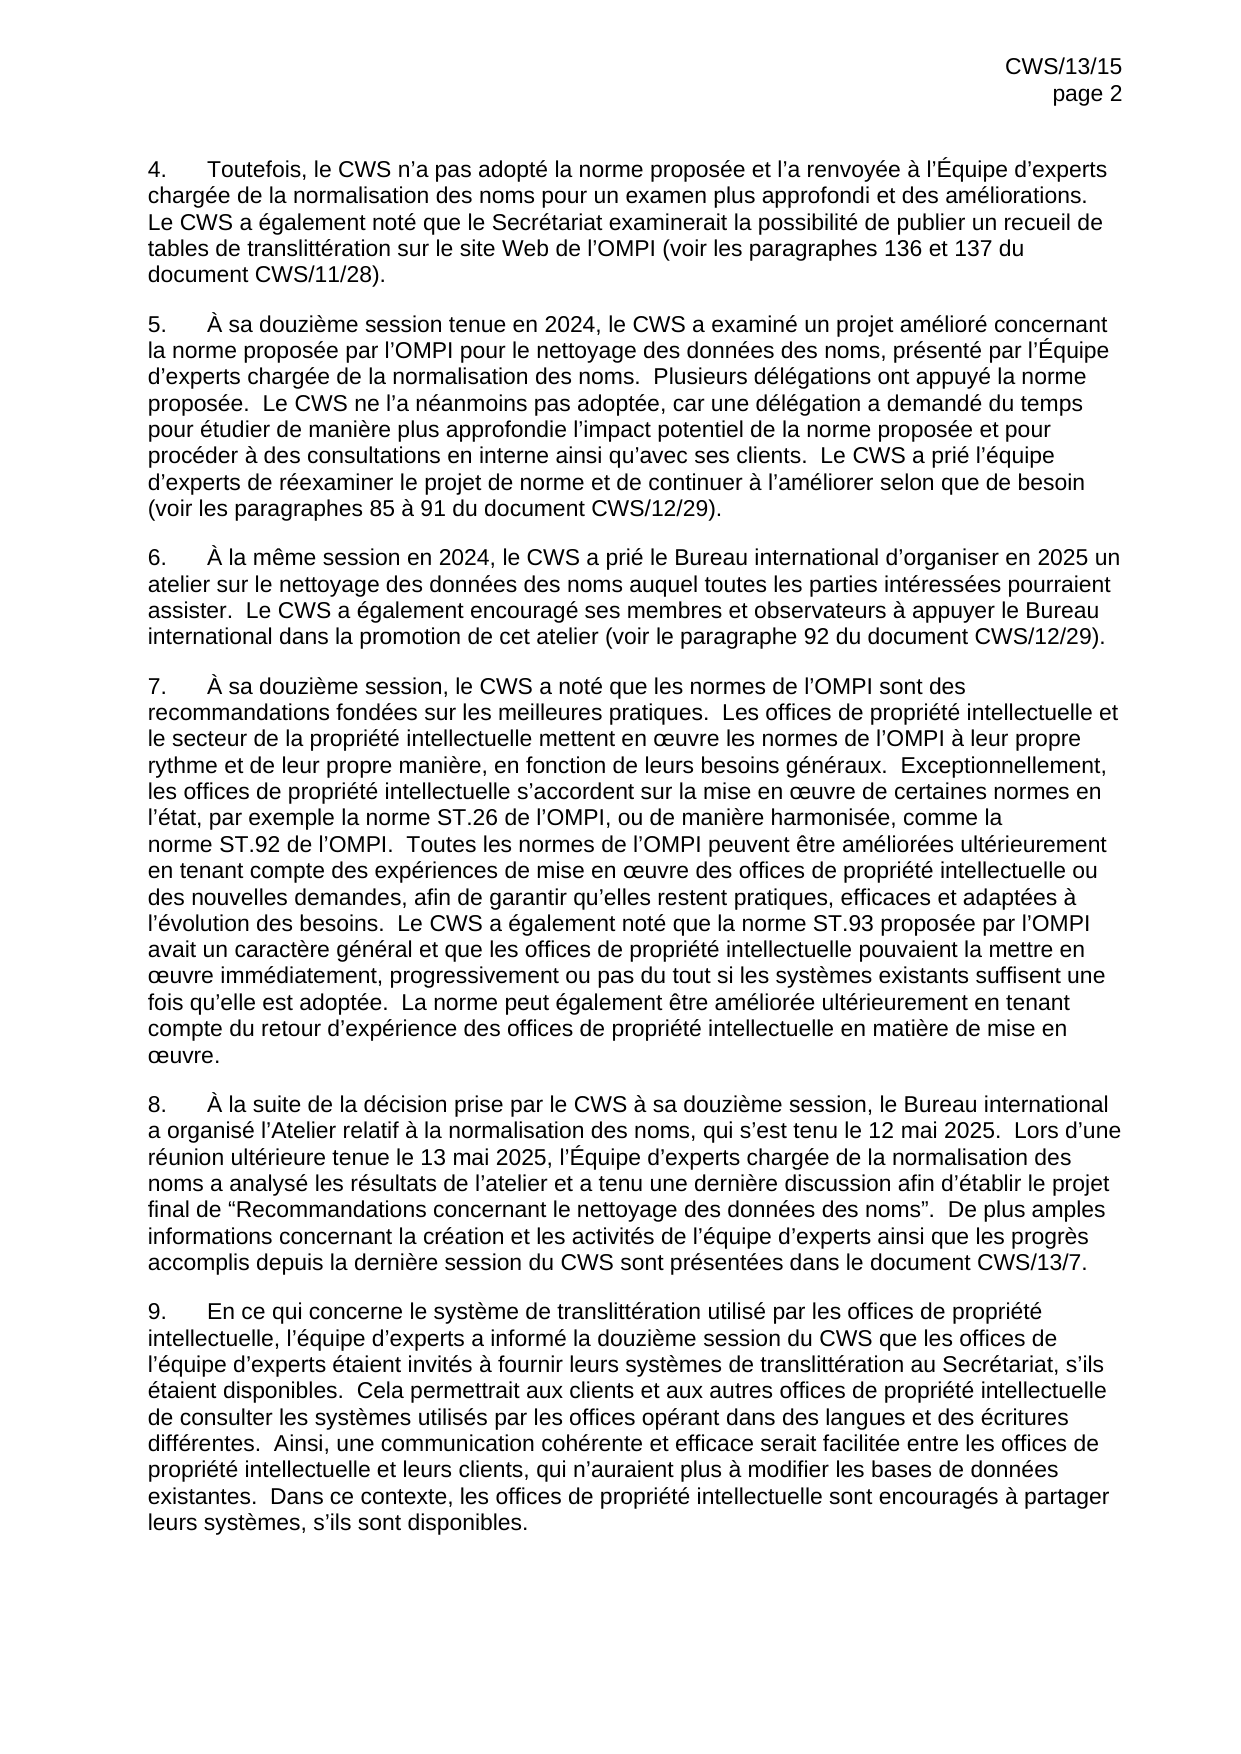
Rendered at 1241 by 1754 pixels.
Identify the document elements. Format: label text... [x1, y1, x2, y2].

text À sa douzième session, le CWS a noté que les normes de l’OMPI sont des recommandations fondées sur les meilleures pratiques. Les offices de propriété intellectuelle et le secteur de la propriété intellectuelle mettent en œuvre les normes de l’OMPI à leur propre rythme et de leur propre manière, en fonction de leurs besoins généraux. Exceptionnellement, les offices de propriété intellectuelle s’accordent sur la mise en œuvre de certaines normes en l’état, par exemple la norme ST.26 de l’OMPI, ou de manière harmonisée, comme la norme ST.92 de l’OMPI. Toutes les normes de l’OMPI peuvent être améliorées ultérieurement en tenant compte des expériences de mise en œuvre des offices de propriété intellectuelle ou des nouvelles demandes, afin de garantir qu’elles restent pratiques, efficaces et adaptées à l’évolution des besoins. Le CWS a également noté que la norme ST.93 proposée par l’OMPI avait un caractère général et que les offices de propriété intellectuelle pouvaient la mettre en œuvre immédiatement, progressivement ou pas du tout si les systèmes existants suffisent une fois qu’elle est adoptée. La norme peut également être améliorée ultérieurement en tenant compte du retour d’expérience des offices de propriété intellectuelle en matière de mise en œuvre. [148, 673, 1122, 1068]
text En ce qui concerne le système de translittération utilisé par les offices de propriété intellectuelle, l’équipe d’experts a informé la douzième session du CWS que les offices de l’équipe d’experts étaient invités à fournir leurs systèmes de translittération au Secrétariat, s’ils étaient disponibles. Cela permettrait aux clients et aux autres offices de propriété intellectuelle de consulter les systèmes utilisés par les offices opérant dans des langues et des écritures différentes. Ainsi, une communication cohérente et efficace serait facilitée entre les offices de propriété intellectuelle et leurs clients, qui n’auraient plus à modifier les bases de données existantes. Dans ce contexte, les offices de propriété intellectuelle sont encouragés à partager leurs systèmes, s’ils sont disponibles. [148, 1298, 1122, 1535]
text À la suite de la décision prise par le CWS à sa douzième session, le Bureau international a organisé l’Atelier relatif à la normalisation des noms, qui s’est tenu le 12 mai 2025. Lors d’une réunion ultérieure tenue le 13 mai 2025, l’Équipe d’experts chargée de la normalisation des noms a analysé les résultats de l’atelier et a tenu une dernière discussion afin d’établir le projet final de “Recommandations concernant le nettoyage des données des noms”. De plus amples informations concernant la création et les activités de l’équipe d’experts ainsi que les progrès accomplis depuis la dernière session du CWS sont présentées dans le document CWS/13/7. [148, 1091, 1122, 1275]
text Toutefois, le CWS n’a pas adopté la norme proposée et l’a renvoyée à l’Équipe d’experts chargée de la normalisation des noms pour un examen plus approfondi et des améliorations. Le CWS a également noté que le Secrétariat examinerait la possibilité de publier un recueil de tables de translittération sur le site Web de l’OMPI (voir les paragraphes 136 et 137 du document CWS/11/28). [148, 156, 1122, 288]
text À sa douzième session tenue en 2024, le CWS a examiné un projet amélioré concernant la norme proposée par l’OMPI pour le nettoyage des données des noms, présenté par l’Équipe d’experts chargée de la normalisation des noms. Plusieurs délégations ont appuyé la norme proposée. Le CWS ne l’a néanmoins pas adoptée, car une délégation a demandé du temps pour étudier de manière plus approfondie l’impact potentiel de la norme proposée et pour procéder à des consultations en interne ainsi qu’avec ses clients. Le CWS a prié l’équipe d’experts de réexaminer le projet de norme et de continuer à l’améliorer selon que de besoin (voir les paragraphes 85 à 91 du document CWS/12/29). [148, 311, 1122, 521]
text À la même session en 2024, le CWS a prié le Bureau international d’organiser en 2025 un atelier sur le nettoyage des données des noms auquel toutes les parties intéressées pourraient assister. Le CWS a également encouragé ses membres et observateurs à appuyer le Bureau international dans la promotion de cet atelier (voir le paragraphe 92 du document CWS/12/29). [148, 544, 1122, 650]
